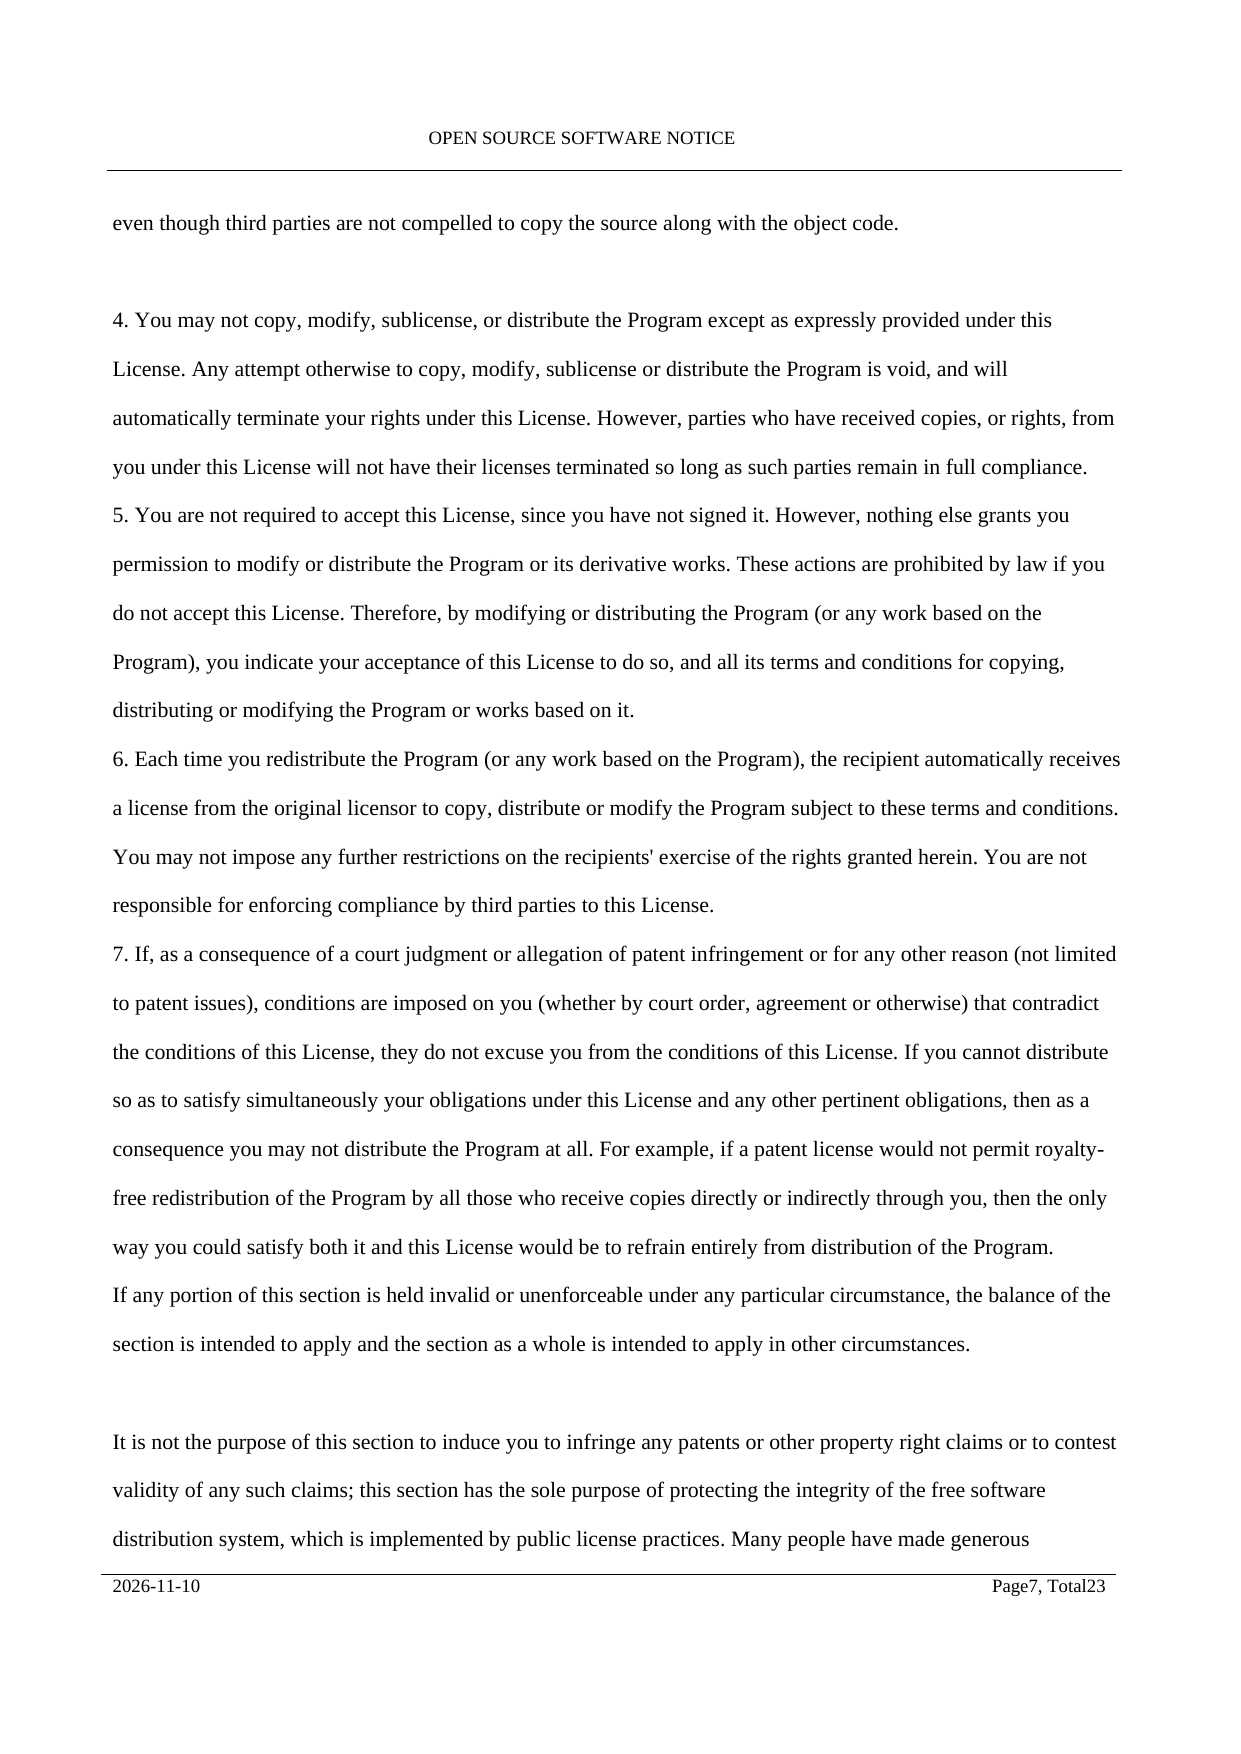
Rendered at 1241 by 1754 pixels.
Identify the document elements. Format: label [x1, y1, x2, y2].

text [112, 206, 1128, 1555]
